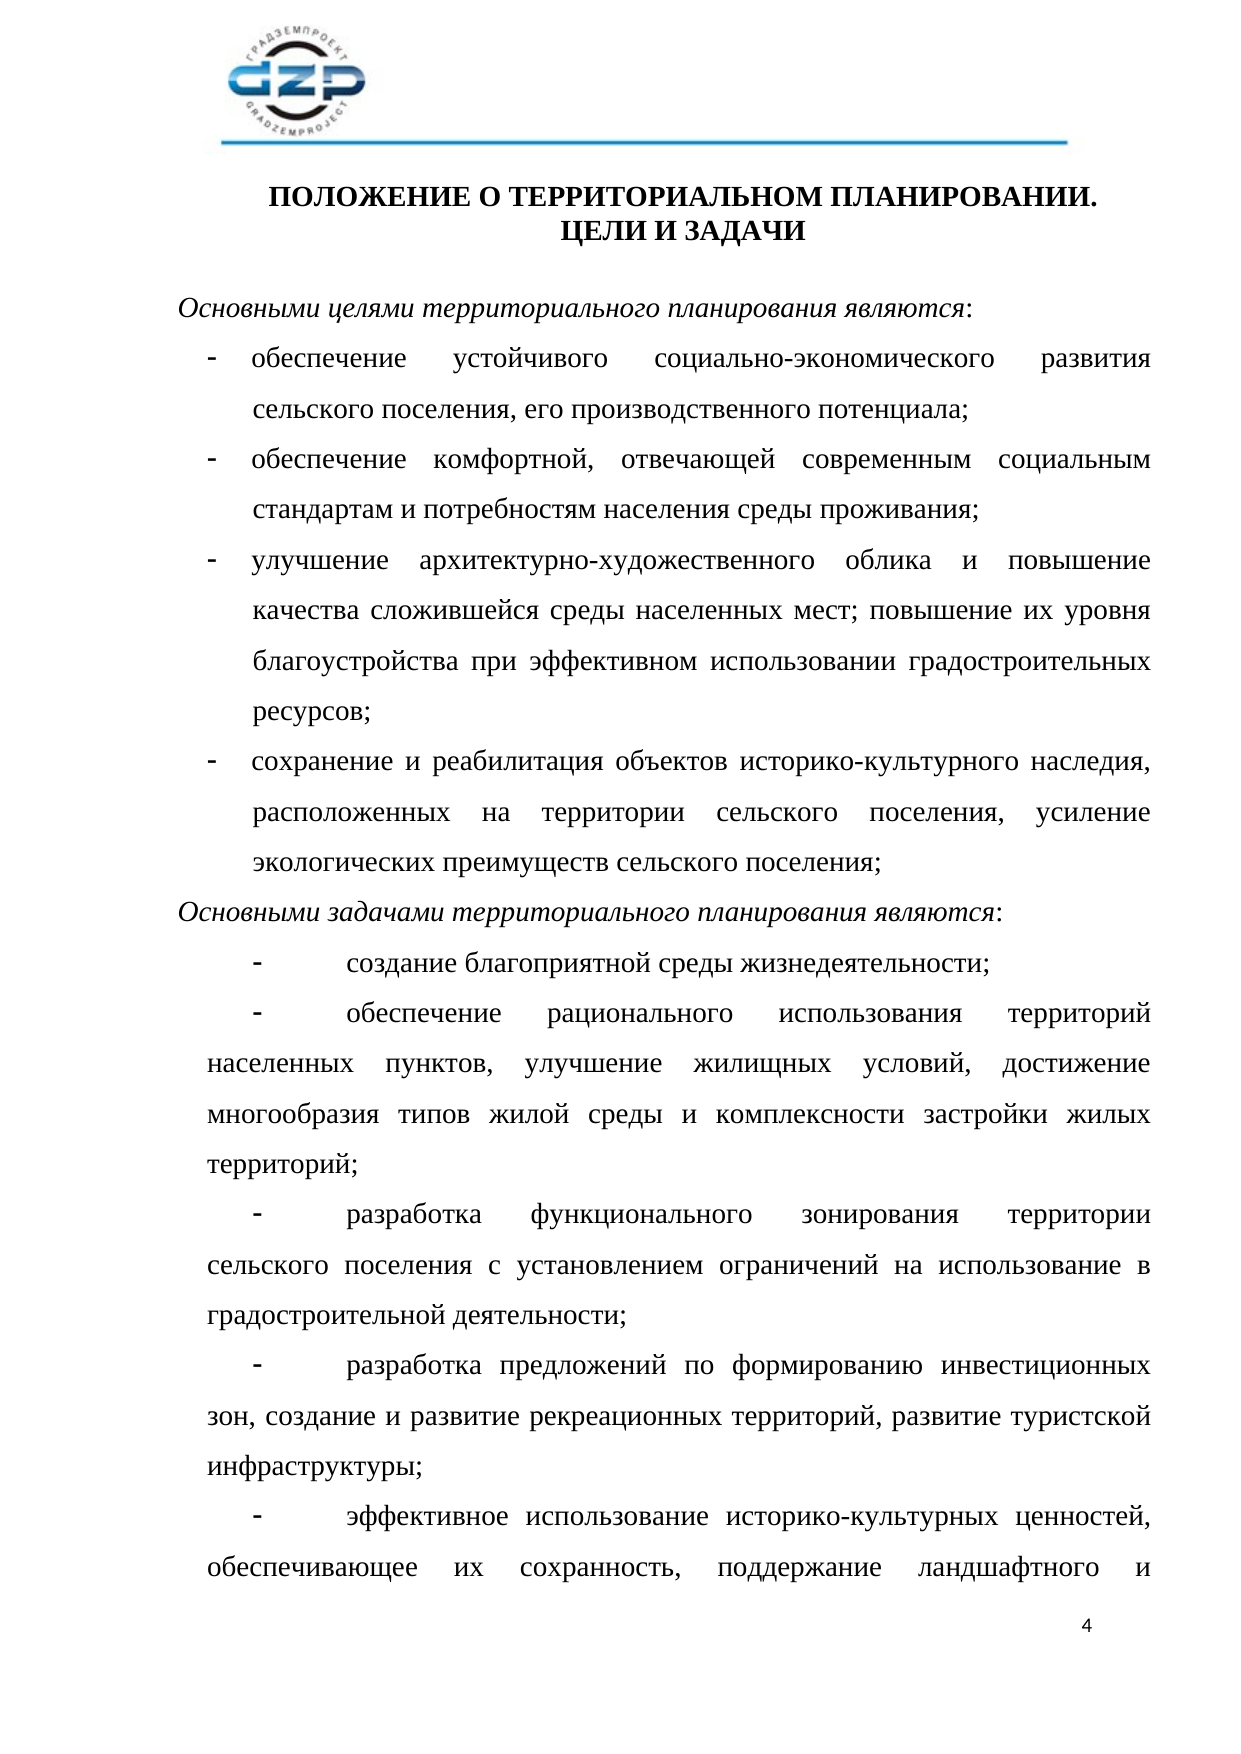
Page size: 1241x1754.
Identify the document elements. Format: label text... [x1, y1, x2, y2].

list улучшение архитектурно-художественного облика и повышение качества сложившейся среды населенных мест; повышение их уровня благоустройства при эффективном использовании градостроительных ресурсов; [207, 542, 1152, 727]
list разработка предложений по формированию инвестиционных зон, создание и развитие рекреационных территорий, развитие туристской инфраструктуры; [207, 1347, 1152, 1482]
text ЦЕЛИ И ЗАДАЧИ [215, 213, 1152, 246]
list обеспечение устойчивого социально-экономического развития сельского поселения, его производственного потенциала; [207, 341, 1152, 424]
picture [203, 25, 1084, 154]
list создание благоприятной среды жизнедеятельности; [207, 945, 1152, 978]
list обеспечение комфортной, отвечающей современным социальным стандартам и потребностям населения среды проживания; [207, 441, 1152, 525]
list разработка функционального зонирования территории сельского поселения с установлением ограничений на использование в градостроительной деятельности; [207, 1196, 1152, 1331]
list обеспечение рационального использования территорий населенных пунктов, улучшение жилищных условий, достижение многообразия типов жилой среды и комплексности застройки жилых территорий; [207, 995, 1152, 1180]
list сохранение и реабилитация объектов историко-культурного наследия, расположенных на территории сельского поселения, усиление экологических преимуществ сельского поселения; [207, 743, 1152, 878]
text Основными целями территориального планирования являются: [177, 290, 1092, 324]
text ПОЛОЖЕНИЕ О ТЕРРИТОРИАЛЬНОМ ПЛАНИРОВАНИИ. [215, 179, 1152, 213]
text Основными задачами территориального планирования являются: [177, 894, 1092, 928]
